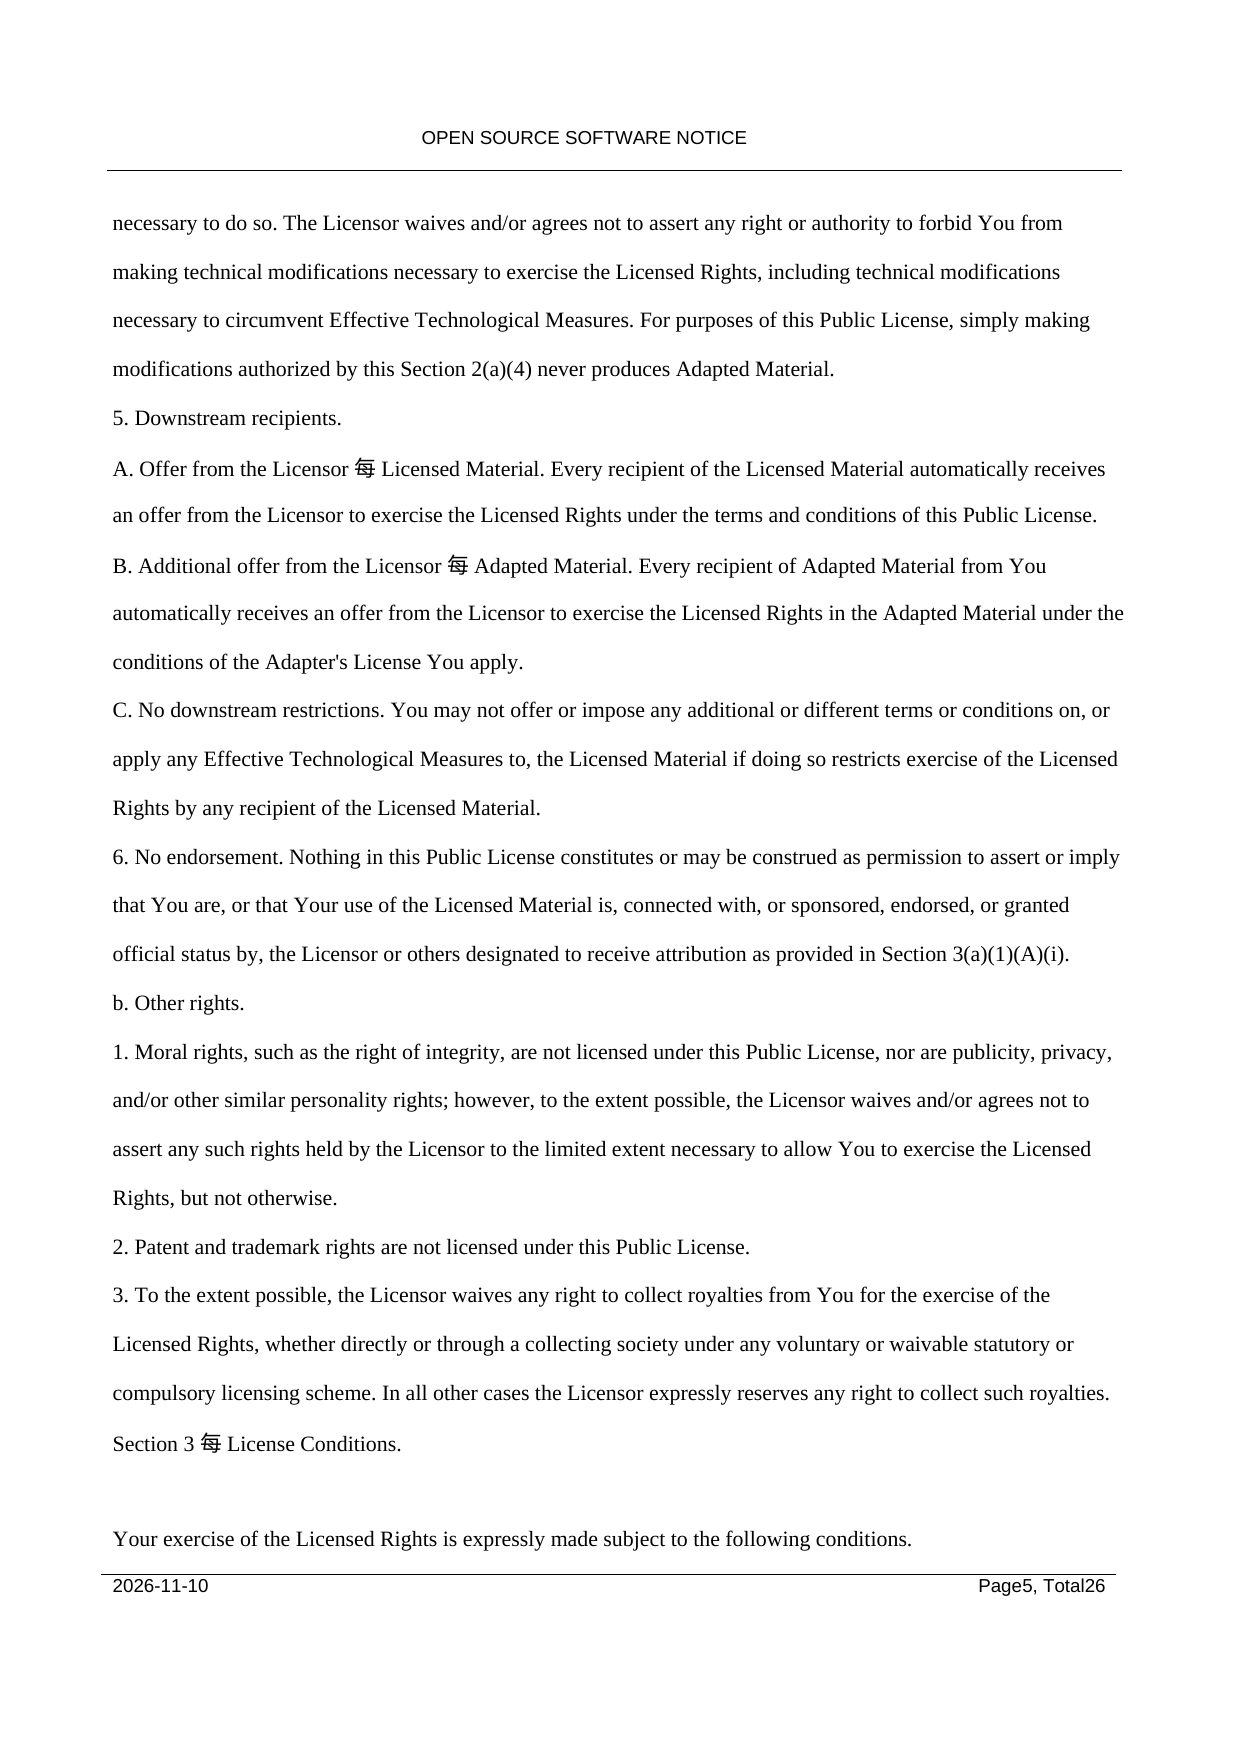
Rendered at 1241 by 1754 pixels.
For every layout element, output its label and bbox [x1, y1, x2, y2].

text [112, 206, 1128, 1555]
